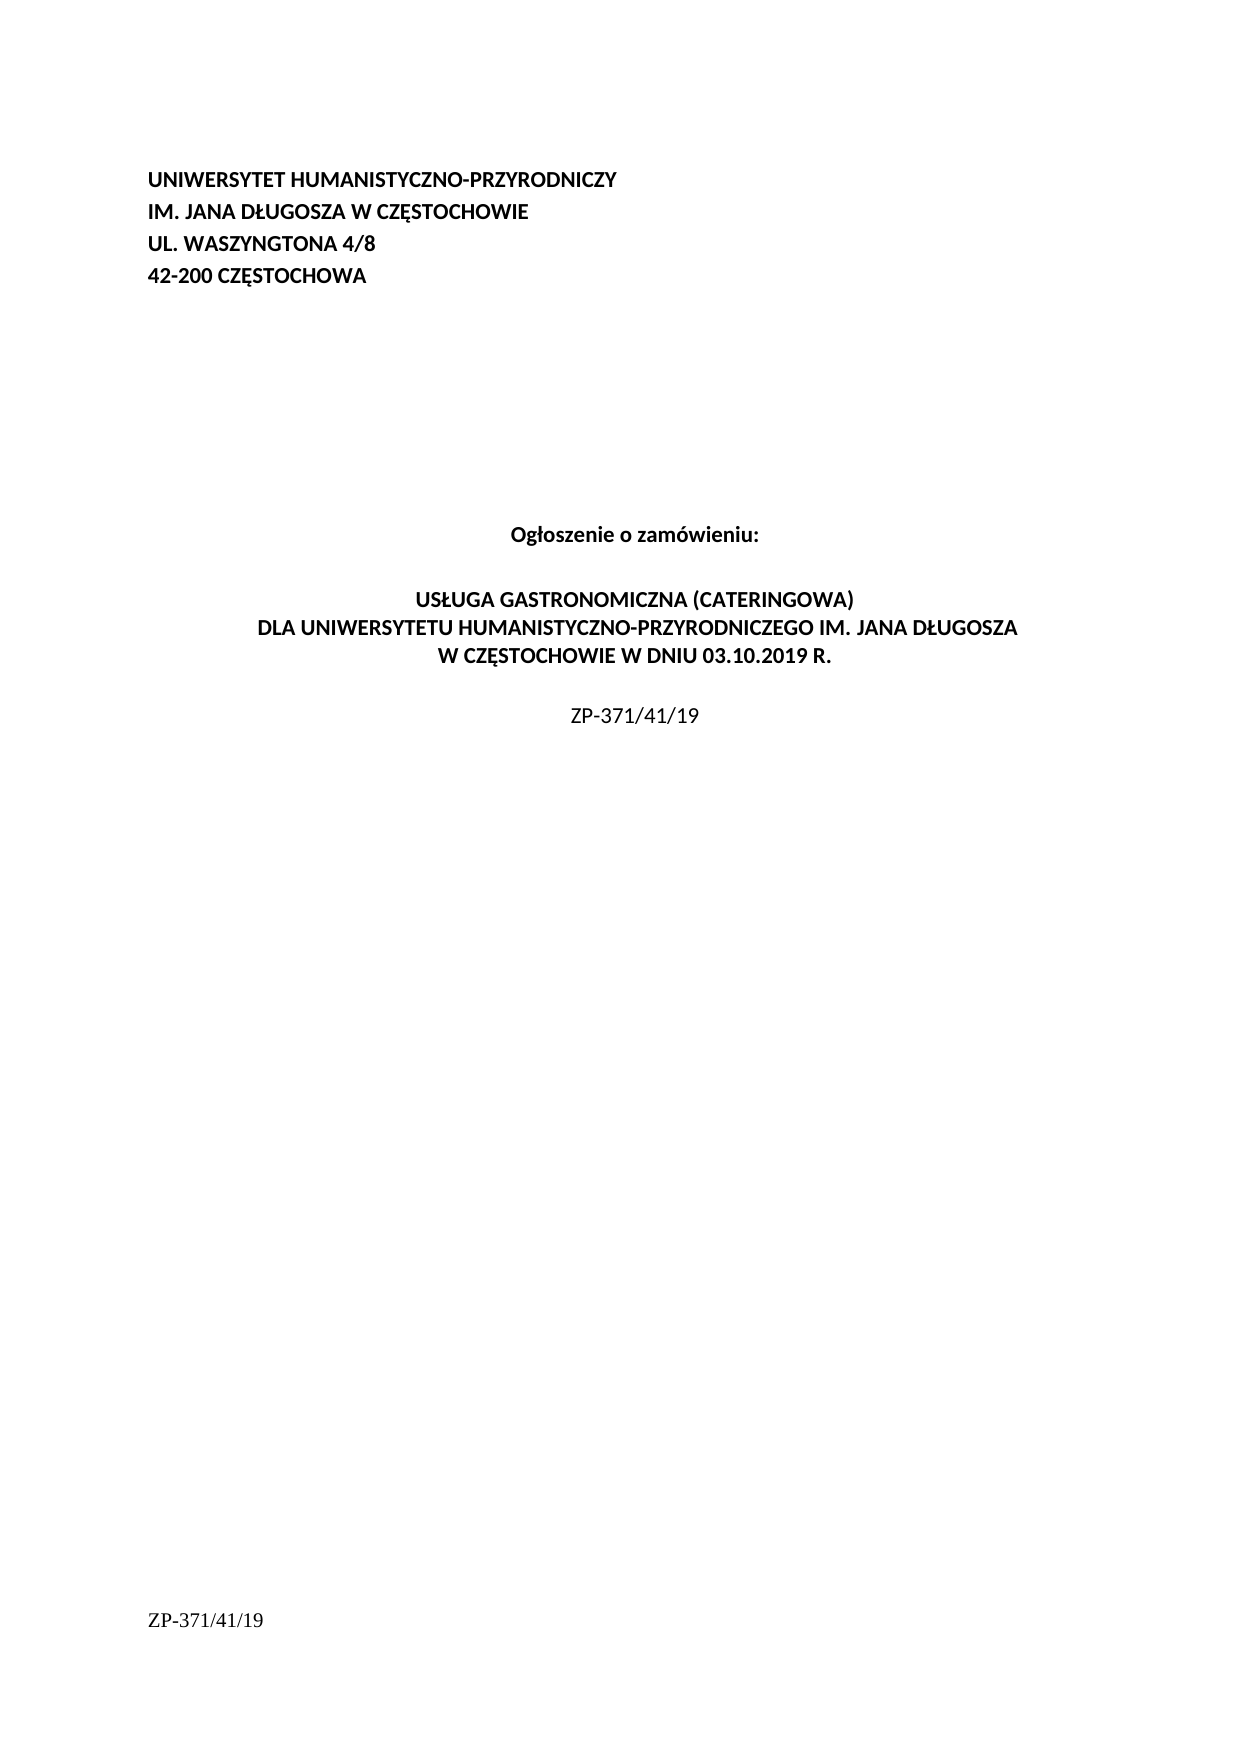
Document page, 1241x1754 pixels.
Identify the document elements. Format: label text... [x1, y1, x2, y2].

text UNIWERSYTET HUMANISTYCZNO-PRZYRODNICZY [148, 165, 1122, 193]
text W CZĘSTOCHOWIE W DNIU 03.10.2019 R. [148, 641, 1122, 669]
text ZP-371/41/19 [148, 669, 1122, 729]
text IM. JANA DŁUGOSZA W CZĘSTOCHOWIE [148, 197, 1122, 225]
text USŁUGA GASTRONOMICZNA (CATERINGOWA) [148, 585, 1122, 613]
text DLA UNIWERSYTETU HUMANISTYCZNO-PRZYRODNICZEGO IM. JANA DŁUGOSZA [148, 613, 1122, 641]
text 42-200 CZĘSTOCHOWA [148, 262, 1122, 290]
text Ogłoszenie o zamówieniu: [148, 521, 1122, 549]
text UL. WASZYNGTONA 4/8 [148, 229, 1122, 257]
